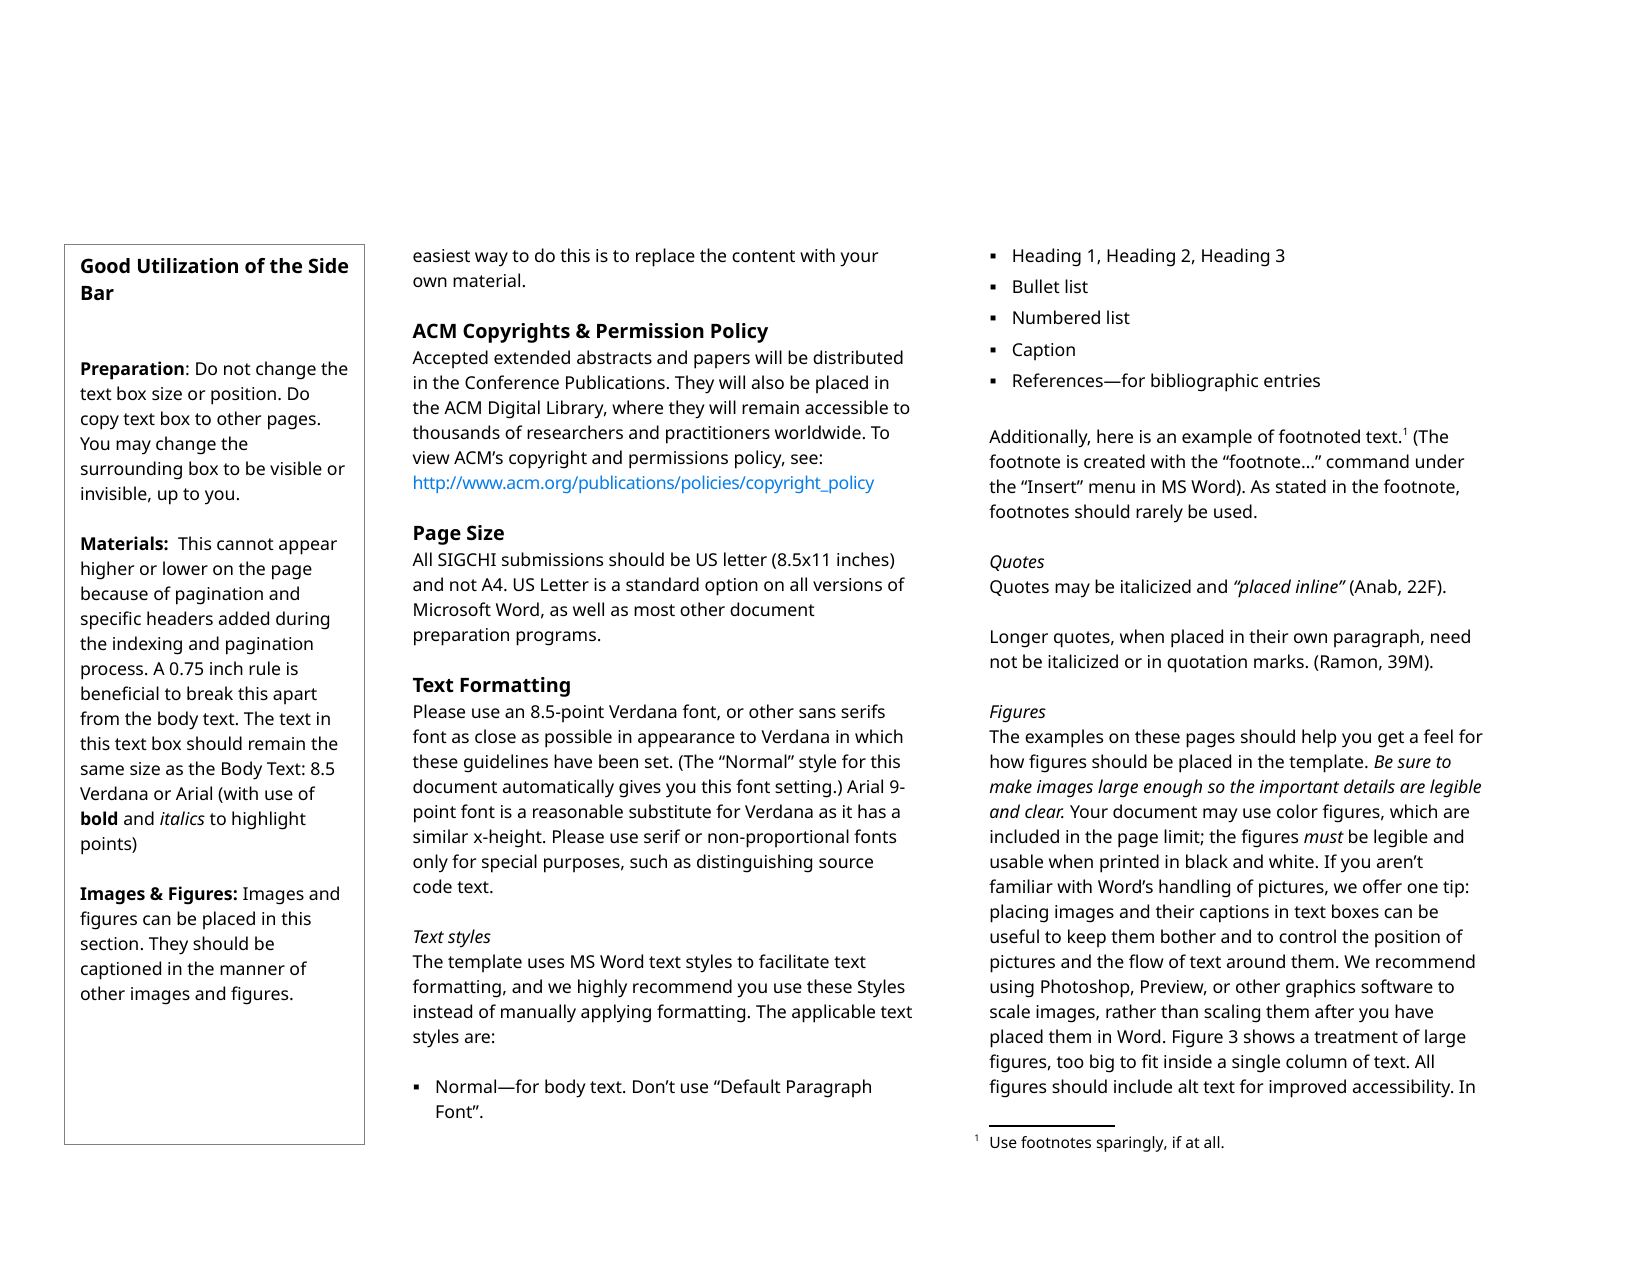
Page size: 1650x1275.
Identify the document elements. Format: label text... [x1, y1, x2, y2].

list Bullet list [989, 274, 1491, 299]
text Additionally, here is an example of footnoted text. (The footnote is created with the “footnote…” command under the “Insert” menu in MS Word). As stated in the footnote, footnotes should rarely be used. [989, 424, 1491, 524]
subtitle Text styles [412, 924, 914, 949]
subtitle Page Size [412, 520, 914, 547]
text Accepted extended abstracts and papers will be distributed in the Conference Publications. They will also be placed in the ACM Digital Library, where they will remain accessible to thousands of researchers and practitioners worldwide. To view ACM’s copyright and permissions policy, see: http://www.acm.org/publications/policies/copyright_policy [412, 345, 914, 495]
subtitle Text Formatting [412, 672, 914, 699]
text Longer quotes, when placed in their own paragraph, need not be italicized or in quotation marks. (Ramon, 39M). [989, 624, 1491, 674]
list Caption [989, 336, 1491, 361]
list References—for bibliographic entries [989, 368, 1491, 393]
text All SIGCHI submissions should be US letter (8.5x11 inches) and not A4. US Letter is a standard option on all versions of Microsoft Word, as well as most other document preparation programs. [412, 547, 914, 647]
text Quotes may be italicized and “placed inline” (Anab, 22F). [989, 574, 1491, 599]
text Please use an 8.5-point Verdana font, or other sans serifs font as close as possible in appearance to Verdana in which these guidelines have been set. (The “Normal” style for this document automatically gives you this font setting.) Arial 9-point font is a reasonable substitute for Verdana as it has a similar x-height. Please use serif or non-proportional fonts only for special purposes, such as distinguishing source code text. [412, 699, 914, 899]
subtitle ACM Copyrights & Permission Policy [412, 318, 914, 345]
subtitle Figures [989, 699, 1491, 724]
list Heading 1, Heading 2, Heading 3 [989, 243, 1491, 268]
subtitle Quotes [989, 549, 1491, 574]
list Numbered list [989, 305, 1491, 330]
list Normal—for body text. Don’t use “Default Paragraph Font”. [412, 1074, 914, 1124]
text The template uses MS Word text styles to facilitate text formatting, and we highly recommend you use these Styles instead of manually applying formatting. The applicable text styles are: [412, 949, 914, 1049]
